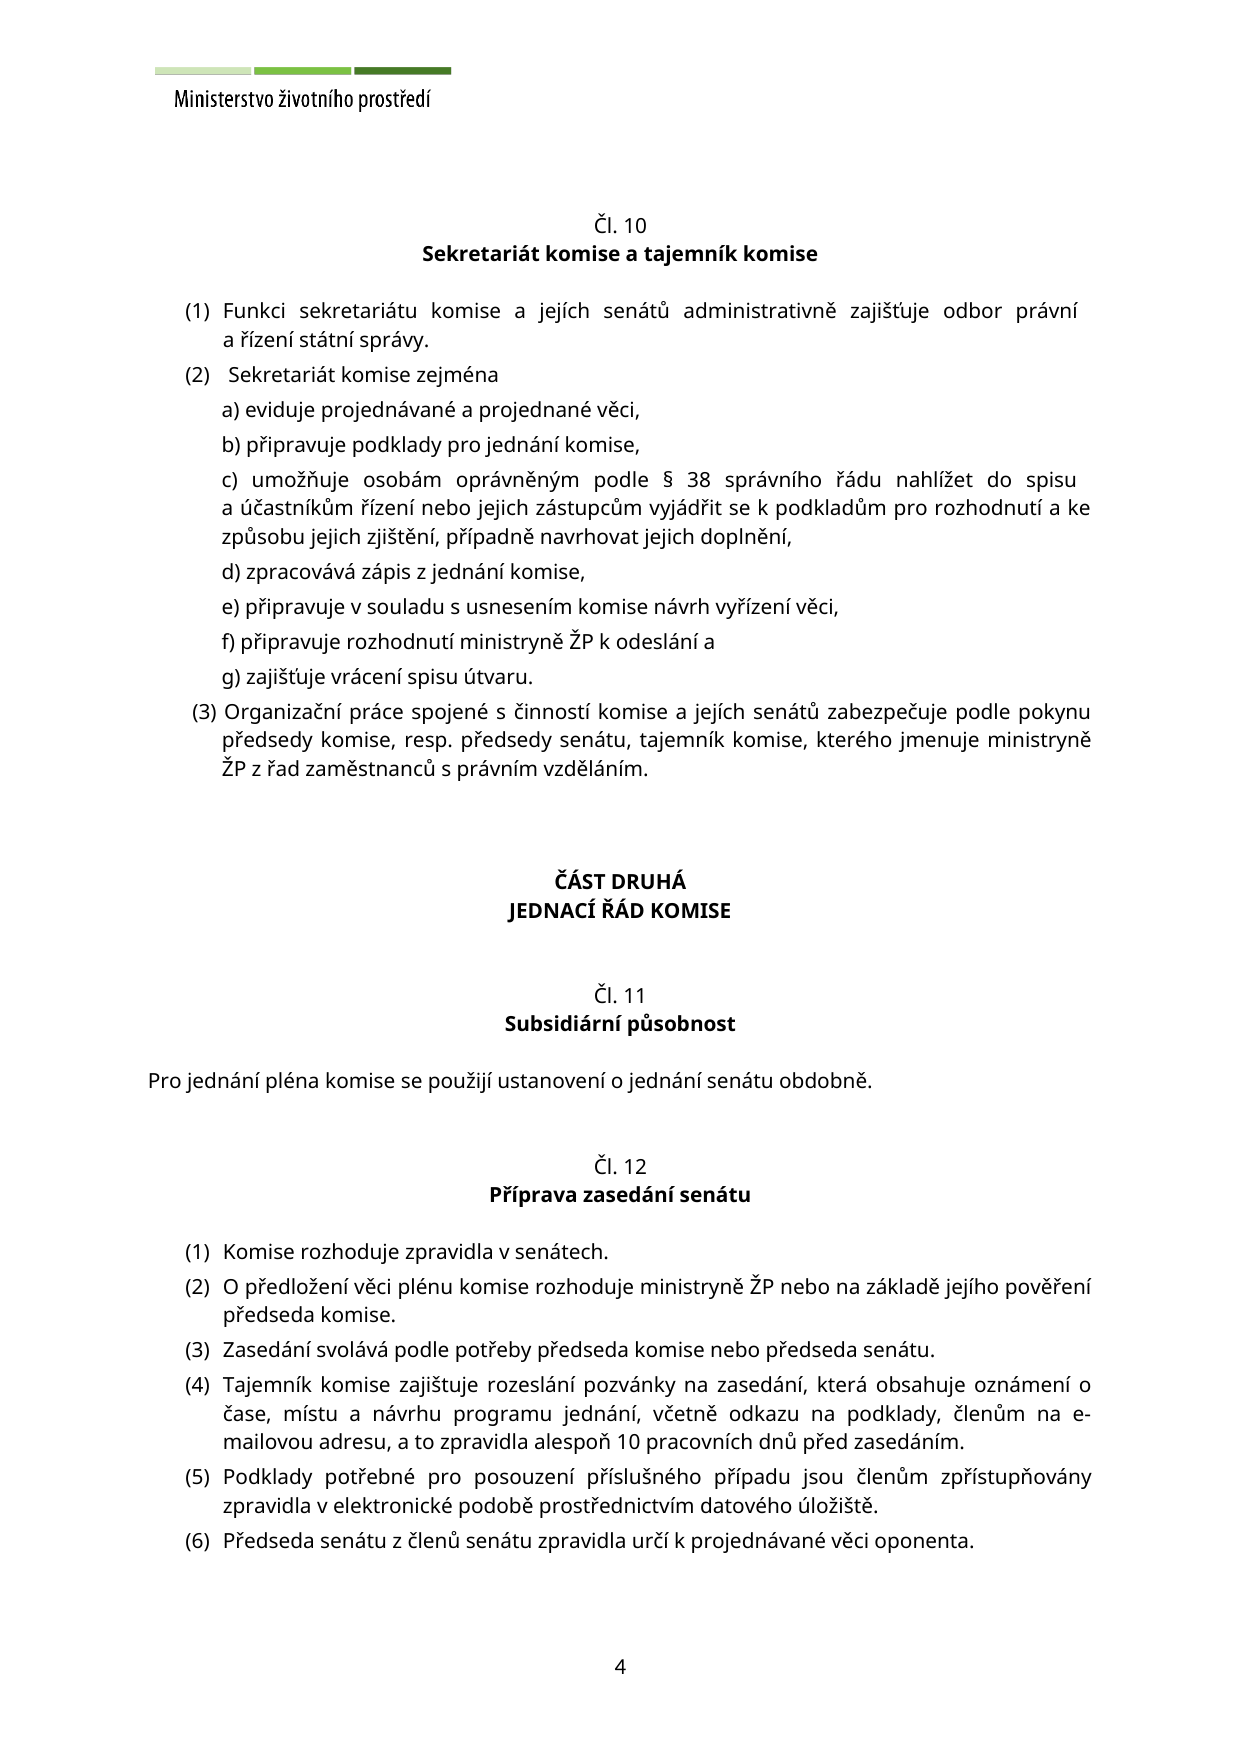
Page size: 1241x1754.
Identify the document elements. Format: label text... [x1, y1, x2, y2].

text c) umožňuje osobám oprávněným podle § 38 správního řádu nahlížet do spisu a účastníkům řízení nebo jejich zástupcům vyjádřit se k podkladům pro rozhodnutí a ke způsobu jejich zjištění, případně navrhovat jejich doplnění, [221, 465, 1092, 550]
picture [147, 59, 458, 119]
text g) zajišťuje vrácení spisu útvaru. [148, 662, 1092, 690]
text e) připravuje v souladu s usnesením komise návrh vyřízení věci, [148, 592, 1092, 620]
text Čl. 11 [148, 981, 1092, 1009]
text Subsidiární působnost [148, 1009, 1092, 1038]
list Funkci sekretariátu komise a jejích senátů administrativně zajišťuje odbor právní a řízení státní správy. [185, 296, 1092, 353]
text JEDNACÍ ŘÁD KOMISE [148, 896, 1092, 924]
list Sekretariát komise zejména [185, 360, 1092, 388]
text Sekretariát komise a tajemník komise [148, 239, 1092, 268]
list Podklady potřebné pro posouzení příslušného případu jsou členům zpřístupňovány zpravidla v elektronické podobě prostřednictvím datového úložiště. [185, 1462, 1092, 1519]
text b) připravuje podklady pro jednání komise, [148, 430, 1092, 458]
list Komise rozhoduje zpravidla v senátech. [185, 1237, 1092, 1266]
text Čl. 12 [148, 1152, 1092, 1180]
text Čl. 10 [148, 211, 1092, 239]
list Zasedání svolává podle potřeby předseda komise nebo předseda senátu. [185, 1336, 1092, 1364]
text a) eviduje projednávané a projednané věci, [148, 395, 1092, 423]
list O předložení věci plénu komise rozhoduje ministryně ŽP nebo na základě jejího pověření předseda komise. [185, 1272, 1092, 1329]
text (3) Organizační práce spojené s činností komise a jejích senátů zabezpečuje podle pokynu předsedy komise, resp. předsedy senátu, tajemník komise, kterého jmenuje ministryně ŽP z řad zaměstnanců s právním vzděláním. [192, 697, 1092, 782]
text Příprava zasedání senátu [148, 1180, 1092, 1209]
text ČÁST DRUHÁ [148, 867, 1092, 896]
text d) zpracovává zápis z jednání komise, [148, 557, 1092, 585]
list Tajemník komise zajištuje rozeslání pozvánky na zasedání, která obsahuje oznámení o čase, místu a návrhu programu jednání, včetně odkazu na podklady, členům na e-mailovou adresu, a to zpravidla alespoň 10 pracovních dnů před zasedáním. [185, 1371, 1092, 1456]
text Pro jednání pléna komise se použijí ustanovení o jednání senátu obdobně. [148, 1066, 1092, 1095]
list Předseda senátu z členů senátu zpravidla určí k projednávané věci oponenta. [185, 1526, 1092, 1554]
text f) připravuje rozhodnutí ministryně ŽP k odeslání a [148, 627, 1092, 655]
